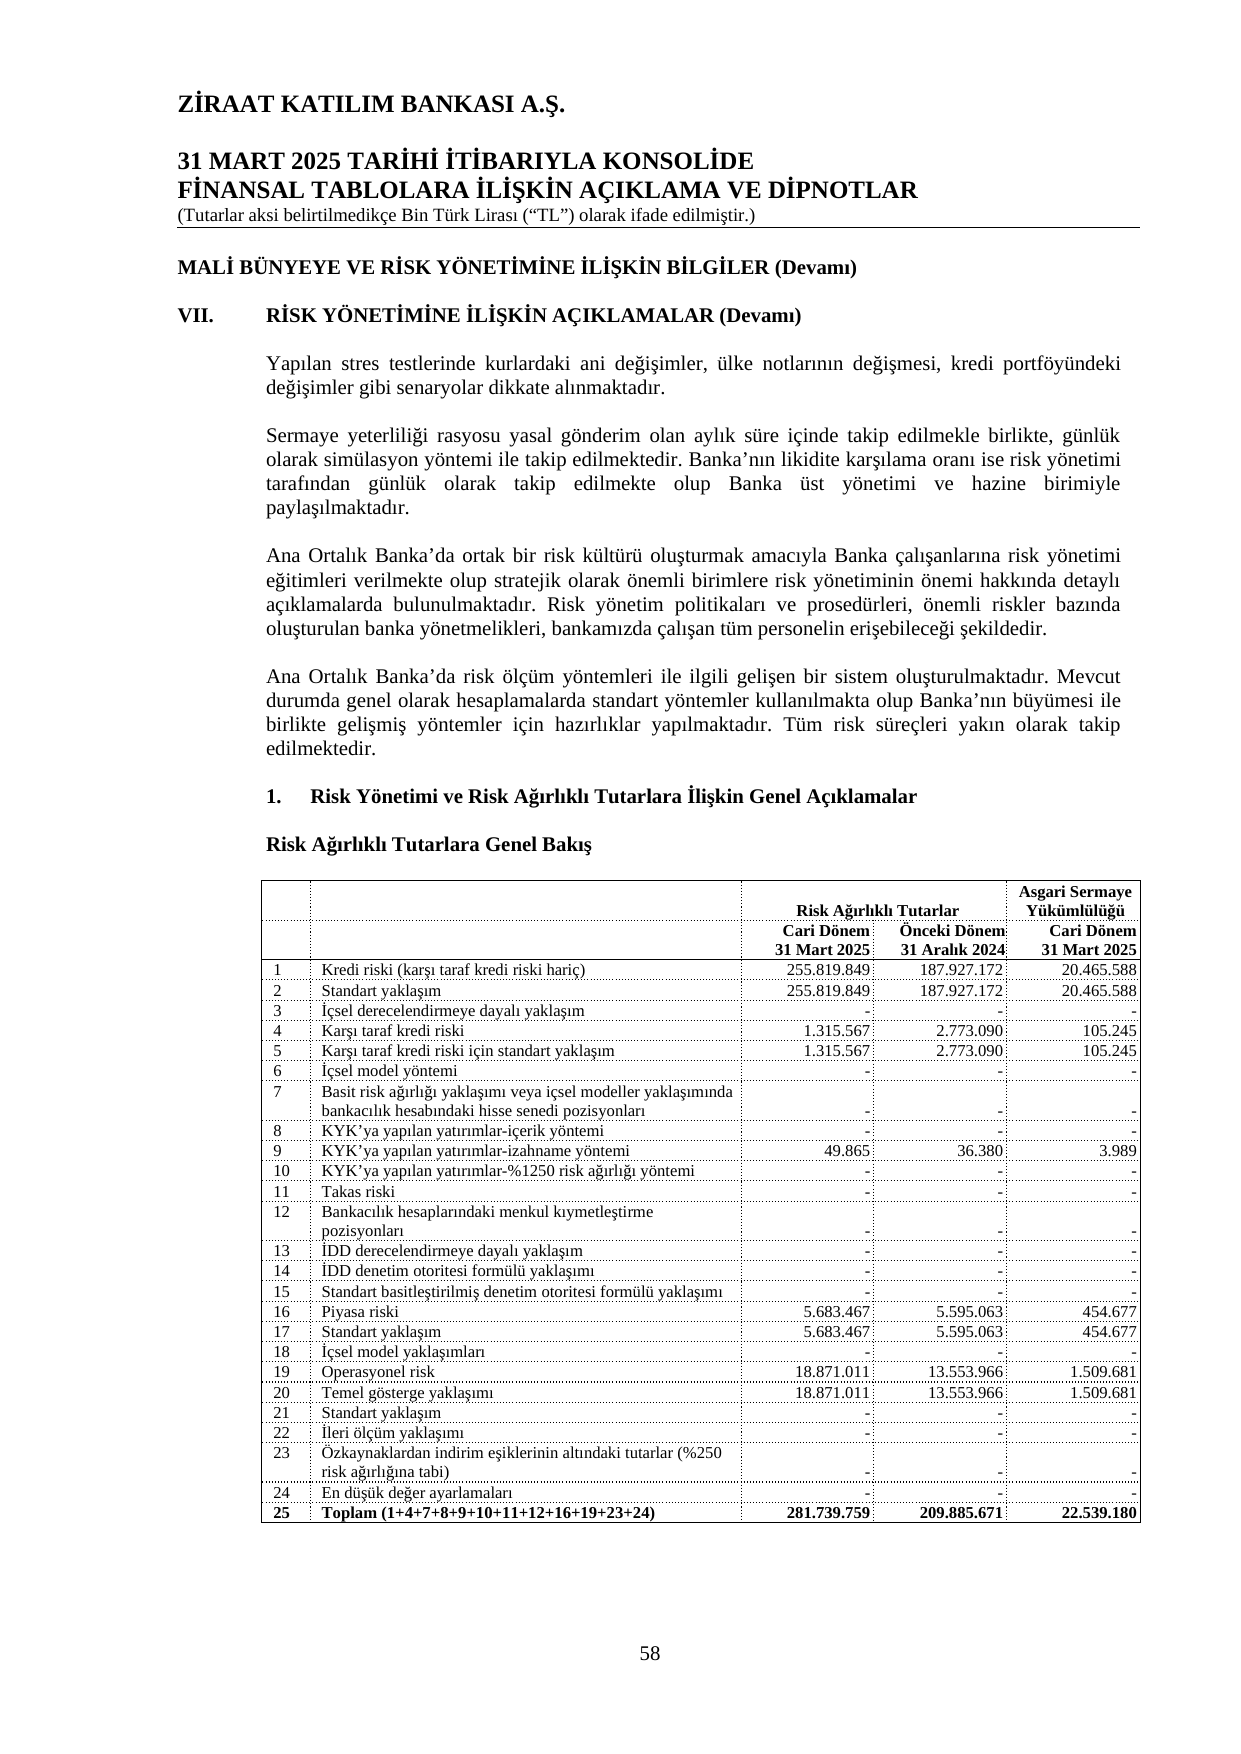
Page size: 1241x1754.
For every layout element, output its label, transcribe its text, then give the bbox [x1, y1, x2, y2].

text Yapılan stres testlerinde kurlardaki ani değişimler, ülke notlarının değişmesi, kredi portföyündeki değişimler gibi senaryolar dikkate alınmaktadır. [266, 351, 1122, 399]
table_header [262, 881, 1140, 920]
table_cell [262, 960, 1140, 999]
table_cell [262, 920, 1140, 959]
list Risk Yönetimi ve Risk Ağırlıklı Tutarlara İlişkin Genel Açıklamalar [266, 784, 1122, 808]
text VII. RİSK YÖNETİMİNE İLİŞKİN AÇIKLAMALAR (Devamı) [177, 303, 1122, 327]
text Ana Ortalık Banka’da risk ölçüm yöntemleri ile ilgili gelişen bir sistem oluşturulmaktadır. Mevcut durumda genel olarak hesaplamalarda standart yöntemler kullanılmakta olup Banka’nın büyümesi ile birlikte gelişmiş yöntemler için hazırlıklar yapılmaktadır. Tüm risk süreçleri yakın olarak takip edilmektedir. [266, 664, 1122, 760]
list Risk Ağırlıklı Tutarlara Genel Bakış [266, 832, 1122, 856]
text MALİ BÜNYEYE VE RİSK YÖNETİMİNE İLİŞKİN BİLGİLER (Devamı) [177, 255, 1122, 279]
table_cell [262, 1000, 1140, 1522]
text Ana Ortalık Banka’da ortak bir risk kültürü oluşturmak amacıyla Banka çalışanlarına risk yönetimi eğitimleri verilmekte olup stratejik olarak önemli birimlere risk yönetiminin önemi hakkında detaylı açıklamalarda bulunulmaktadır. Risk yönetim politikaları ve prosedürleri, önemli riskler bazında oluşturulan banka yönetmelikleri, bankamızda çalışan tüm personelin erişebileceği şekildedir. [266, 543, 1122, 640]
text Sermaye yeterliliği rasyosu yasal gönderim olan aylık süre içinde takip edilmekle birlikte, günlük olarak simülasyon yöntemi ile takip edilmektedir. Banka’nın likidite karşılama oranı ise risk yönetimi tarafından günlük olarak takip edilmekte olup Banka üst yönetimi ve hazine birimiyle paylaşılmaktadır. [266, 423, 1122, 519]
